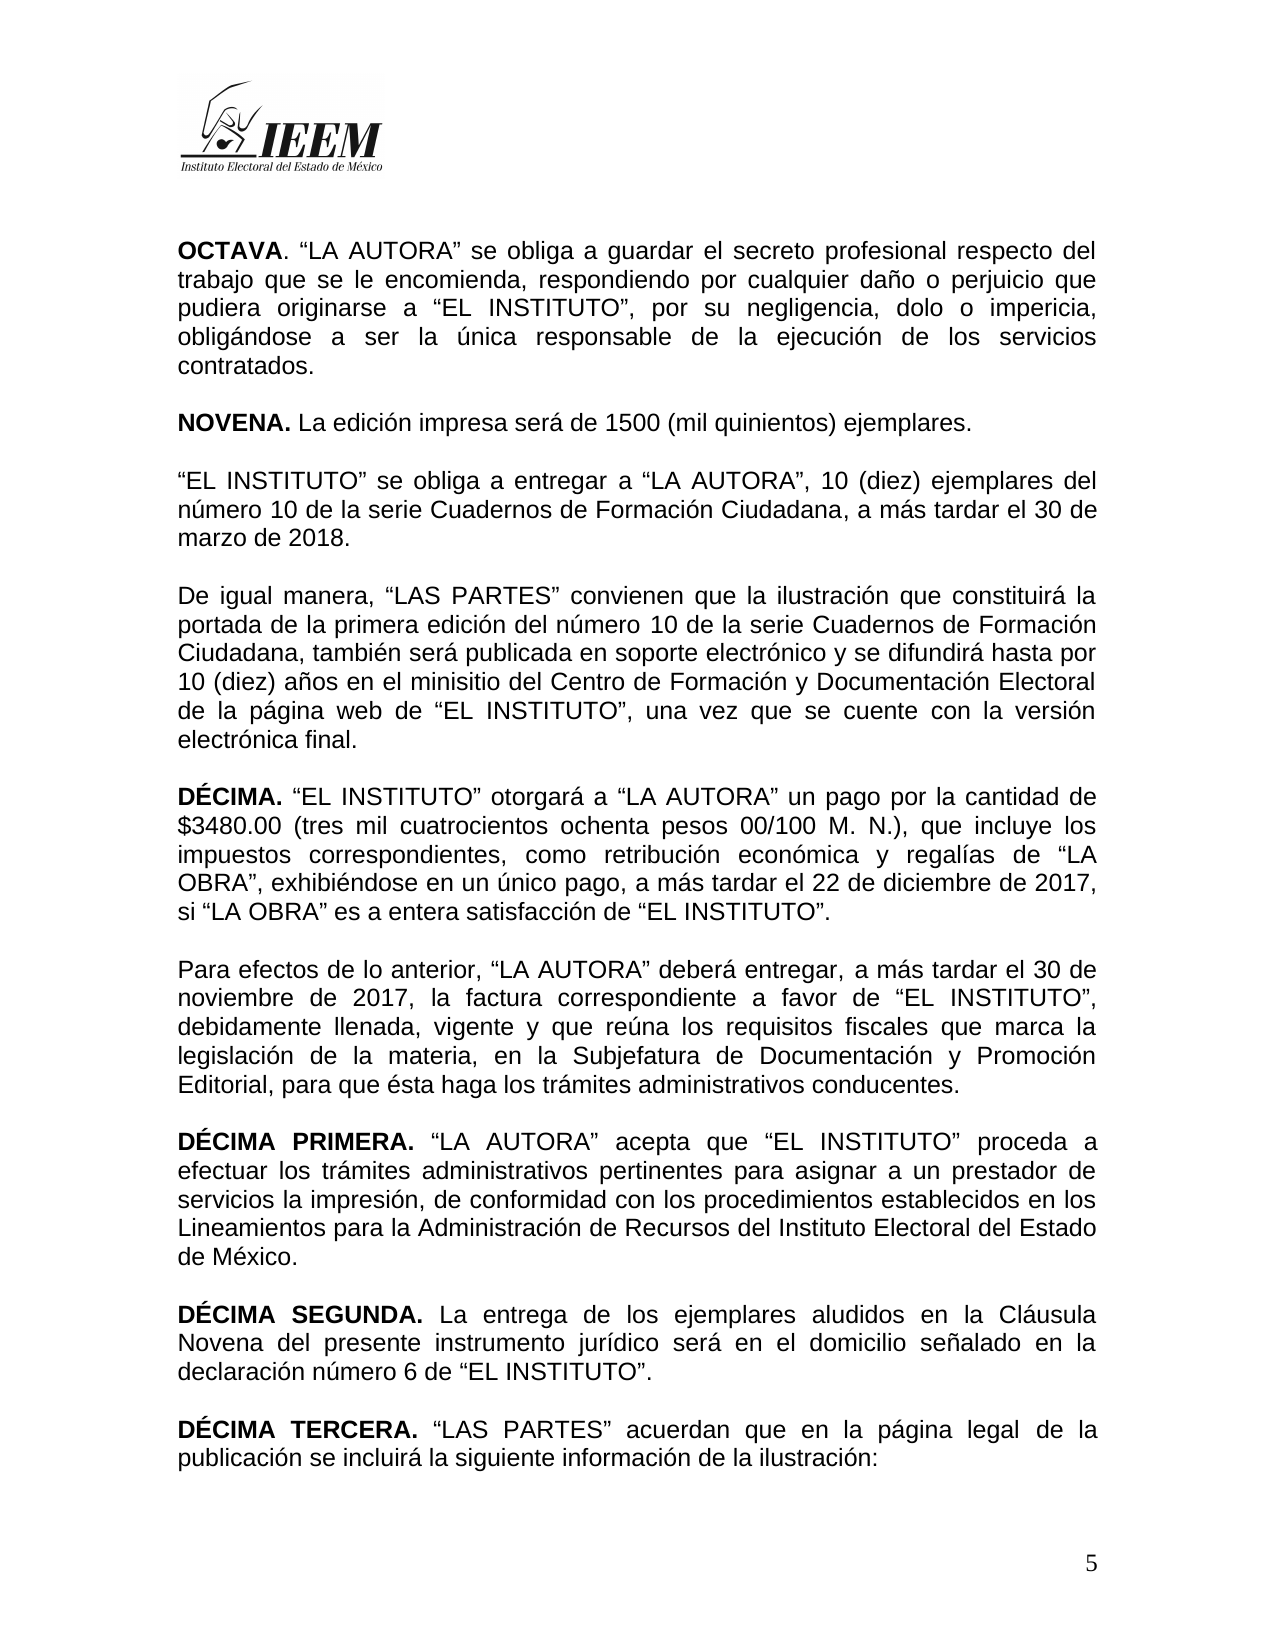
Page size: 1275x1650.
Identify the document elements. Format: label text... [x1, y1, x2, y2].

text De igual manera, “LAS PARTES” convienen que la ilustración que constituirá la portada de la primera edición del número 10 de la serie Cuadernos de Formación Ciudadana, también será publicada en soporte electrónico y se difundirá hasta por 10 (diez) años en el minisitio del Centro de Formación y Documentación Electoral de la página web de “EL INSTITUTO”, una vez que se cuente con la versión electrónica final. [177, 581, 1098, 753]
text DÉCIMA. “EL INSTITUTO” otorgará a “LA AUTORA” un pago por la cantidad de $3480.00 (tres mil cuatrocientos ochenta pesos 00/100 M. N.), que incluye los impuestos correspondientes, como retribución económica y regalías de “LA OBRA”, exhibiéndose en un único pago, a más tardar el 22 de diciembre de 2017, si “LA OBRA” es a entera satisfacción de “EL INSTITUTO”. [177, 782, 1098, 926]
text DÉCIMA SEGUNDA. La entrega de los ejemplares aludidos en la Cláusula Novena del presente instrumento jurídico será en el domicilio señalado en la declaración número 6 de “EL INSTITUTO”. [177, 1300, 1098, 1386]
text OCTAVA. “LA AUTORA” se obliga a guardar el secreto profesional respecto del trabajo que se le encomienda, respondiendo por cualquier daño o perjuicio que pudiera originarse a “EL INSTITUTO”, por su negligencia, dolo o impericia, obligándose a ser la única responsable de la ejecución de los servicios contratados. [177, 236, 1098, 380]
text NOVENA. La edición impresa será de 1500 (mil quinientos) ejemplares. [177, 408, 1098, 437]
text Para efectos de lo anterior, “LA AUTORA” deberá entregar, a más tardar el 30 de noviembre de 2017, la factura correspondiente a favor de “EL INSTITUTO”, debidamente llenada, vigente y que reúna los requisitos fiscales que marca la legislación de la materia, en la Subjefatura de Documentación y Promoción Editorial, para que ésta haga los trámites administrativos conducentes. [177, 955, 1098, 1098]
picture [177, 73, 385, 179]
text DÉCIMA PRIMERA. “LA AUTORA” acepta que “EL INSTITUTO” proceda a efectuar los trámites administrativos pertinentes para asignar a un prestador de servicios la impresión, de conformidad con los procedimientos establecidos en los Lineamientos para la Administración de Recursos del Instituto Electoral del Estado de México. [177, 1127, 1098, 1271]
text DÉCIMA TERCERA. “LAS PARTES” acuerdan que en la página legal de la publicación se incluirá la siguiente información de la ilustración: [177, 1415, 1098, 1472]
text “EL INSTITUTO” se obliga a entregar a “LA AUTORA”, 10 (diez) ejemplares del número 10 de la serie Cuadernos de Formación Ciudadana, a más tardar el 30 de marzo de 2018. [177, 466, 1098, 552]
